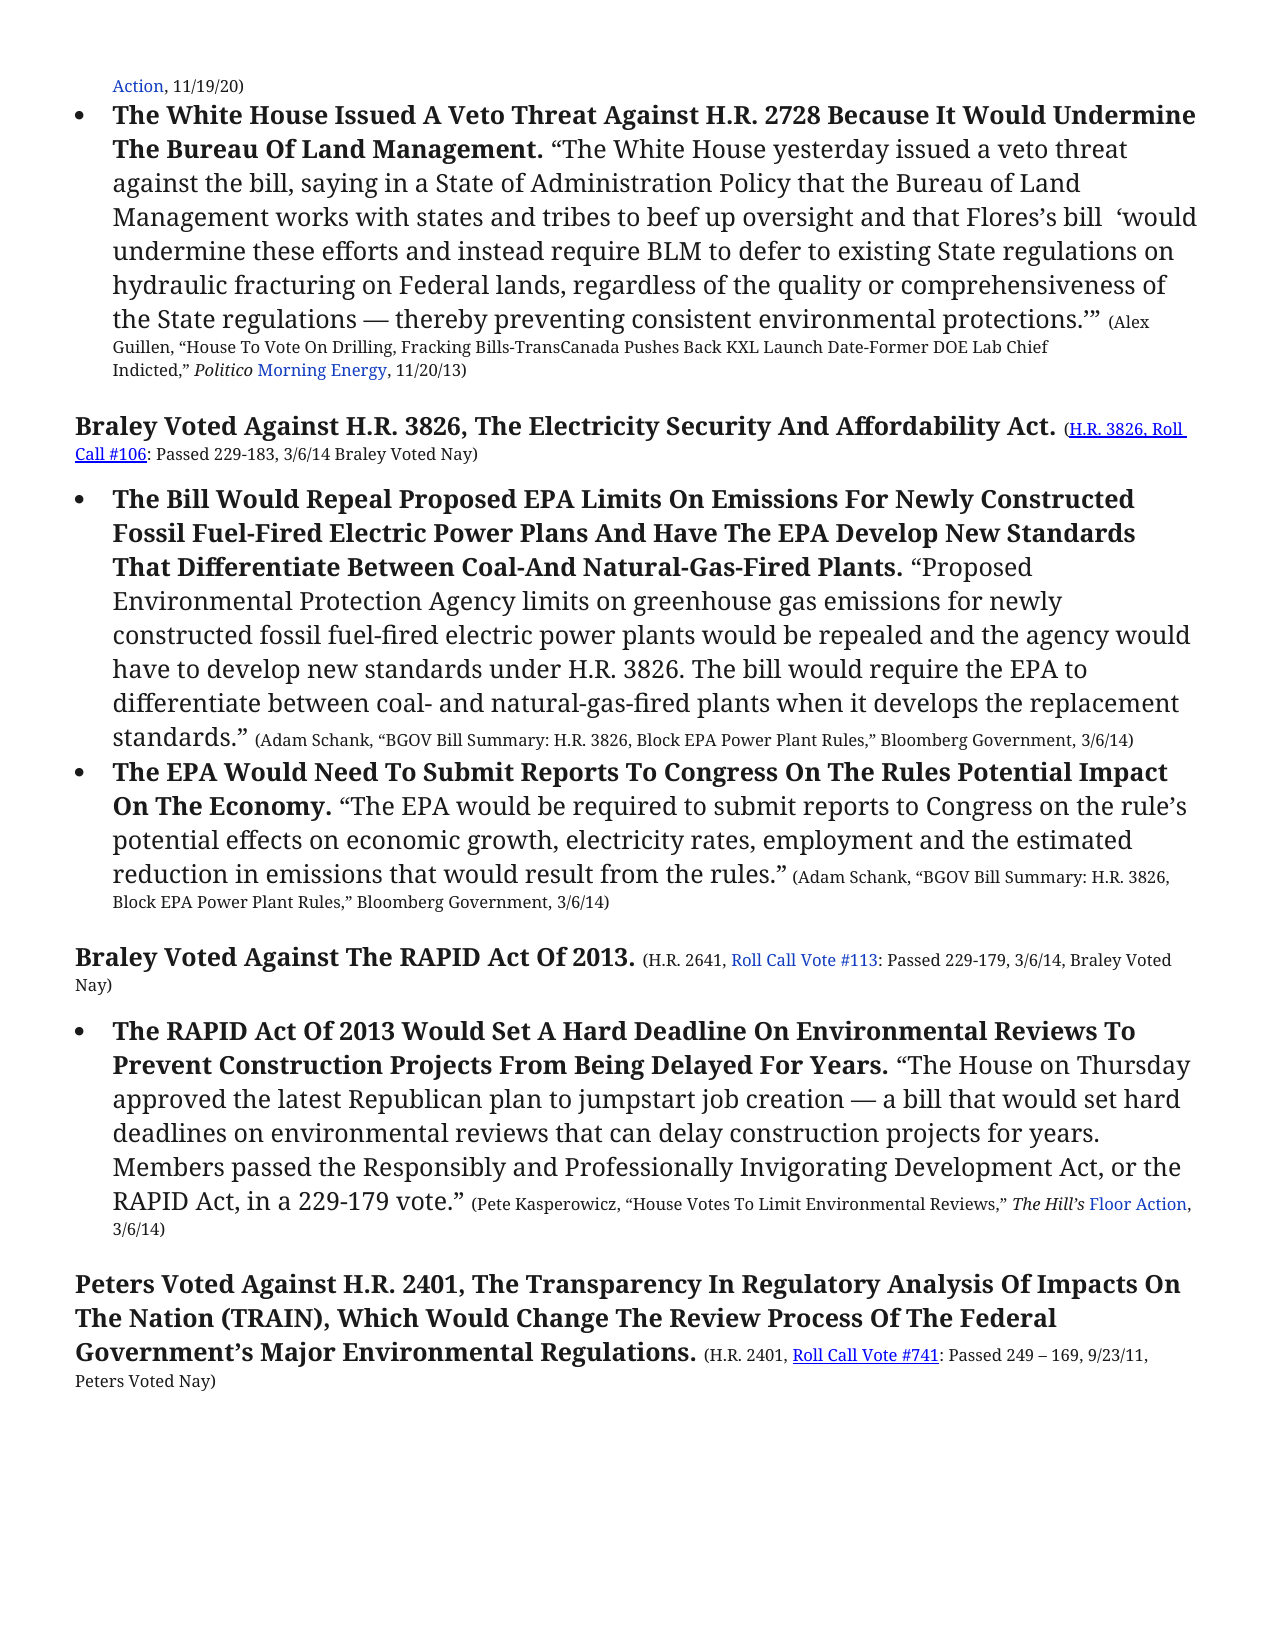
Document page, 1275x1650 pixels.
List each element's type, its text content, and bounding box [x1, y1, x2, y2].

text Braley Voted Against The RAPID Act Of 2013. (H.R. 2641, Roll Call Vote #113: Passed 229-179, 3/6/14, Braley Voted Nay) [75, 940, 1200, 997]
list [75, 75, 1200, 98]
text Braley Voted Against H.R. 3826, The Electricity Security And Affordability Act. (H.R. 3826, Roll Call #106: Passed 229-183, 3/6/14 Braley Voted Nay) [75, 408, 1200, 465]
list The EPA Would Need To Submit Reports To Congress On The Rules Potential Impact On The Economy. “The EPA would be required to submit reports to Congress on the rule’s potential effects on economic growth, electricity rates, employment and the estimated reduction in emissions that would result from the rules.” (Adam Schank, “BGOV Bill Summary: H.R. 3826, Block EPA Power Plant Rules,” Bloomberg Government, 3/6/14) [75, 754, 1200, 913]
list The White House Issued A Veto Threat Against H.R. 2728 Because It Would Undermine The Bureau Of Land Management. “The White House yesterday issued a veto threat against the bill, saying in a State of Administration Policy that the Bureau of Land Management works with states and tribes to beef up oversight and that Flores’s bill ‘would undermine these efforts and instead require BLM to defer to existing State regulations on hydraulic fracturing on Federal lands, regardless of the quality or comprehensiveness of the State regulations — thereby preventing consistent environmental protections.’” (Alex Guillen, “House To Vote On Drilling, Fracking Bills-TransCanada Pushes Back KXL Launch Date-Former DOE Lab Chief Indicted,” Politico Morning Energy, 11/20/13) [75, 98, 1200, 382]
text Peters Voted Against H.R. 2401, The Transparency In Regulatory Analysis Of Impacts On The Nation (TRAIN), Which Would Change The Review Process Of The Federal Government’s Major Environmental Regulations. (H.R. 2401, Roll Call Vote #741: Passed 249 – 169, 9/23/11, Peters Voted Nay) [75, 1267, 1200, 1392]
list The Bill Would Repeal Proposed EPA Limits On Emissions For Newly Constructed Fossil Fuel-Fired Electric Power Plans And Have The EPA Develop New Standards That Differentiate Between Coal-And Natural-Gas-Fired Plants. “Proposed Environmental Protection Agency limits on greenhouse gas emissions for newly constructed fossil fuel-fired electric power plants would be repealed and the agency would have to develop new standards under H.R. 3826. The bill would require the EPA to differentiate between coal- and natural-gas-fired plants when it develops the replacement standards.” (Adam Schank, “BGOV Bill Summary: H.R. 3826, Block EPA Power Plant Rules,” Bloomberg Government, 3/6/14) [75, 482, 1200, 754]
list The RAPID Act Of 2013 Would Set A Hard Deadline On Environmental Reviews To Prevent Construction Projects From Being Delayed For Years. “The House on Thursday approved the latest Republican plan to jumpstart job creation — a bill that would set hard deadlines on environmental reviews that can delay construction projects for years. Members passed the Responsibly and Professionally Invigorating Development Act, or the RAPID Act, in a 229-179 vote.” (Pete Kasperowicz, “House Votes To Limit Environmental Reviews,” The Hill’s Floor Action, 3/6/14) [75, 1013, 1200, 1240]
